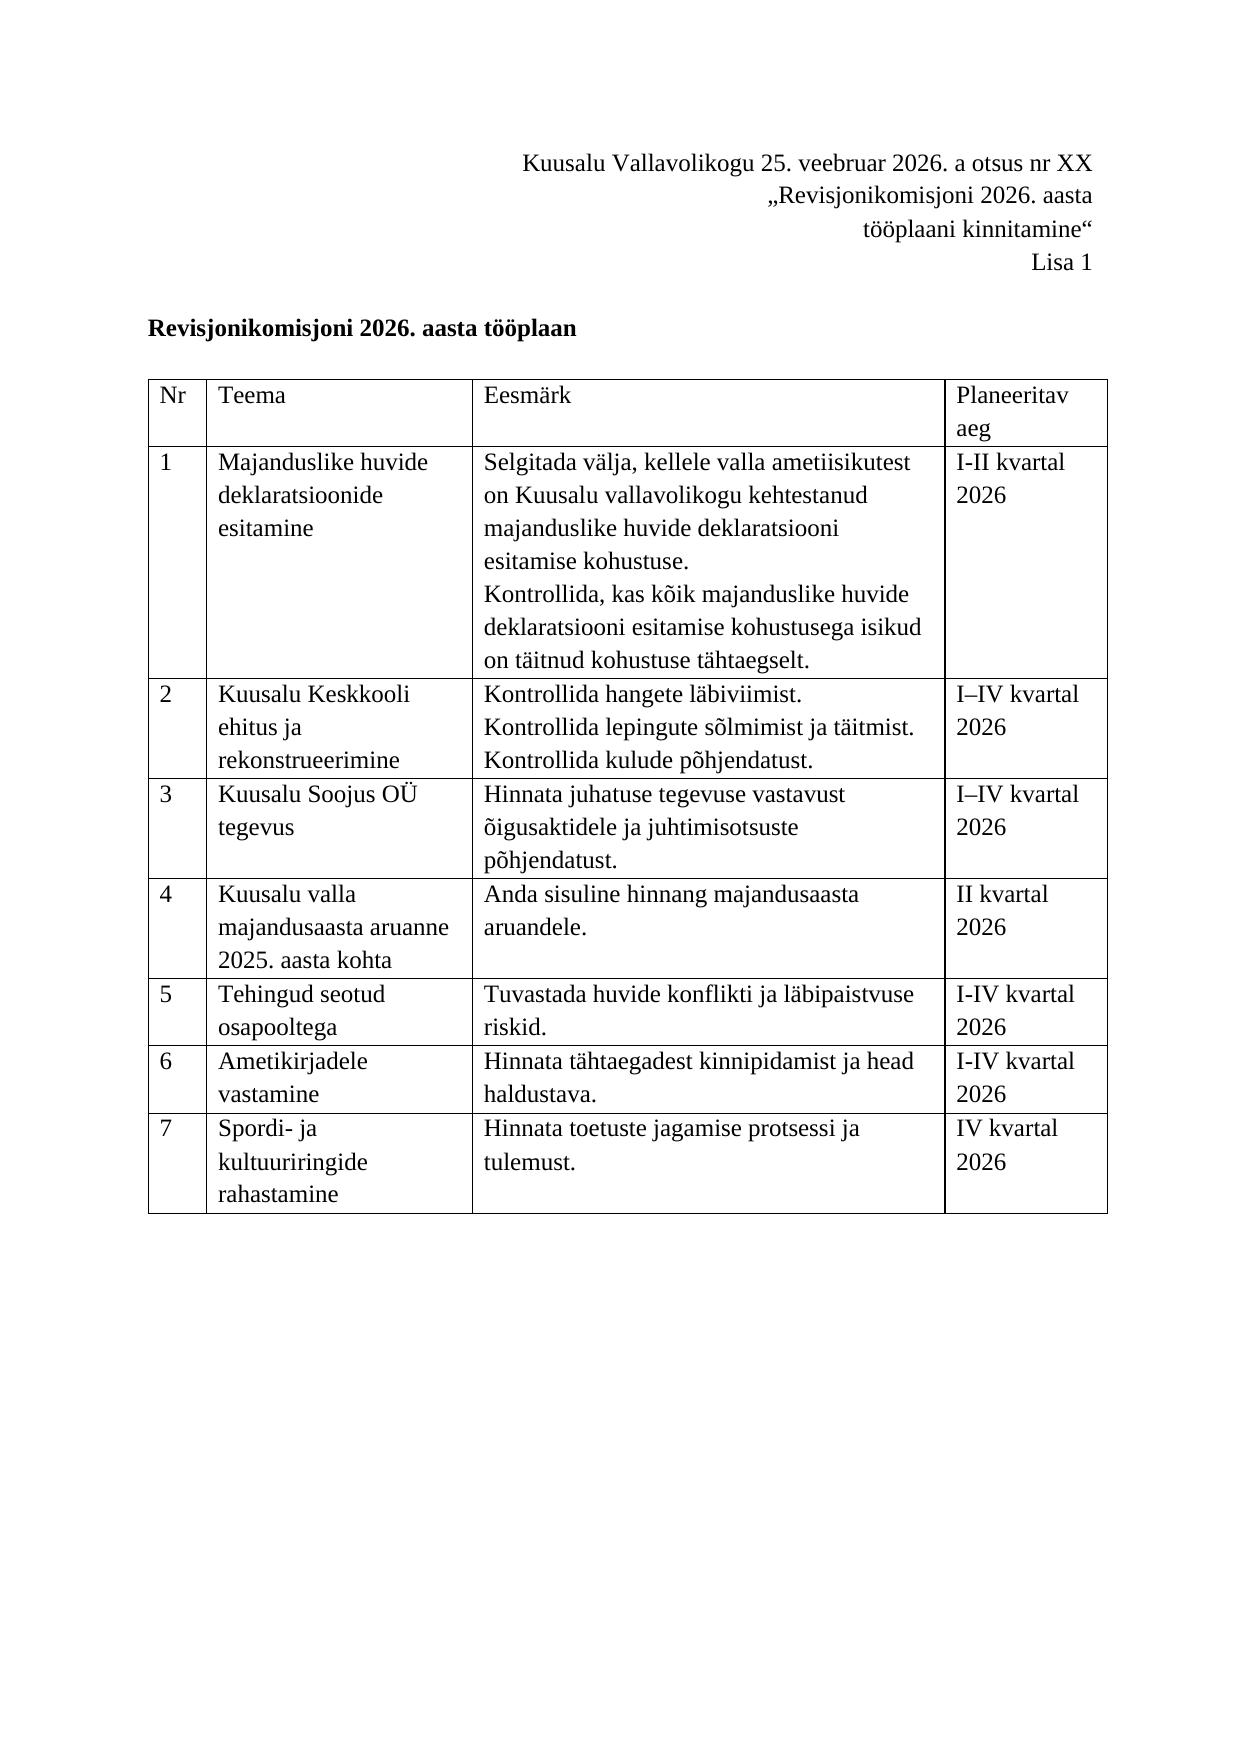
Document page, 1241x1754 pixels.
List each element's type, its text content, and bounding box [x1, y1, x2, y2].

table_cell 3 [149, 779, 206, 878]
table_cell Ametikirjadele vastamine [207, 1046, 472, 1112]
table_cell Anda sisuline hinnang majandusaasta aruandele. [473, 879, 944, 978]
table_cell Kuusalu valla majandusaasta aruanne 2025. aasta kohta [207, 879, 472, 978]
table_cell I–IV kvartal 2026 [946, 679, 1107, 778]
table_cell II kvartal 2026 [946, 879, 1107, 978]
table_header Nr [149, 380, 206, 446]
table_cell 5 [149, 979, 206, 1045]
table_cell Hinnata tähtaegadest kinnipidamist ja head haldustava. [473, 1046, 944, 1112]
text Kuusalu Vallavolikogu 25. veebruar 2026. a otsus nr XX [148, 148, 1093, 176]
table_cell I-IV kvartal 2026 [946, 979, 1107, 1045]
table_cell IV kvartal 2026 [946, 1114, 1107, 1213]
table_cell 7 [149, 1114, 206, 1213]
text Lisa 1 [959, 247, 1093, 275]
table_cell I-II kvartal 2026 [946, 447, 1107, 678]
table_cell 1 [149, 447, 206, 678]
table_cell Hinnata toetuste jagamise protsessi ja tulemust. [473, 1114, 944, 1213]
table_cell 4 [149, 879, 206, 978]
table_header Eesmärk [473, 380, 944, 446]
table_cell Hinnata juhatuse tegevuse vastavust õigusaktidele ja juhtimisotsuste põhjendatust. [473, 779, 944, 878]
table_cell Majanduslike huvide deklaratsioonide esitamine [207, 447, 472, 678]
table_cell I–IV kvartal 2026 [946, 779, 1107, 878]
text „Revisjonikomisjoni 2026. aasta [664, 181, 1093, 209]
table_cell Selgitada välja, kellele valla ametiisikutest on Kuusalu vallavolikogu kehtestanud majanduslike huvide deklaratsiooni esitamise kohustuse. Kontrollida, kas kõik majanduslike huvide deklaratsiooni esitamise kohustusega isikud on täitnud kohustuse tähtaegselt. [473, 447, 944, 678]
table_cell 6 [149, 1046, 206, 1112]
table_header Teema [207, 380, 472, 446]
table_cell Tehingud seotud osapooltega [207, 979, 472, 1045]
table_cell Kuusalu Keskkooli ehitus ja rekonstrueerimine [207, 679, 472, 778]
table_cell Kontrollida hangete läbiviimist. Kontrollida lepingute sõlmimist ja täitmist. Kontrollida kulude põhjendatust. [473, 679, 944, 778]
table_header Planeeritav aeg [946, 380, 1107, 446]
table_cell 2 [149, 679, 206, 778]
text tööplaani kinnitamine“ [738, 214, 1093, 242]
text Revisjonikomisjoni 2026. aasta tööplaan [148, 313, 1093, 341]
table_cell Kuusalu Soojus OÜ tegevus [207, 779, 472, 878]
table_cell I-IV kvartal 2026 [946, 1046, 1107, 1112]
table_cell Spordi- ja kultuuriringide rahastamine [207, 1114, 472, 1213]
table_cell Tuvastada huvide konflikti ja läbipaistvuse riskid. [473, 979, 944, 1045]
